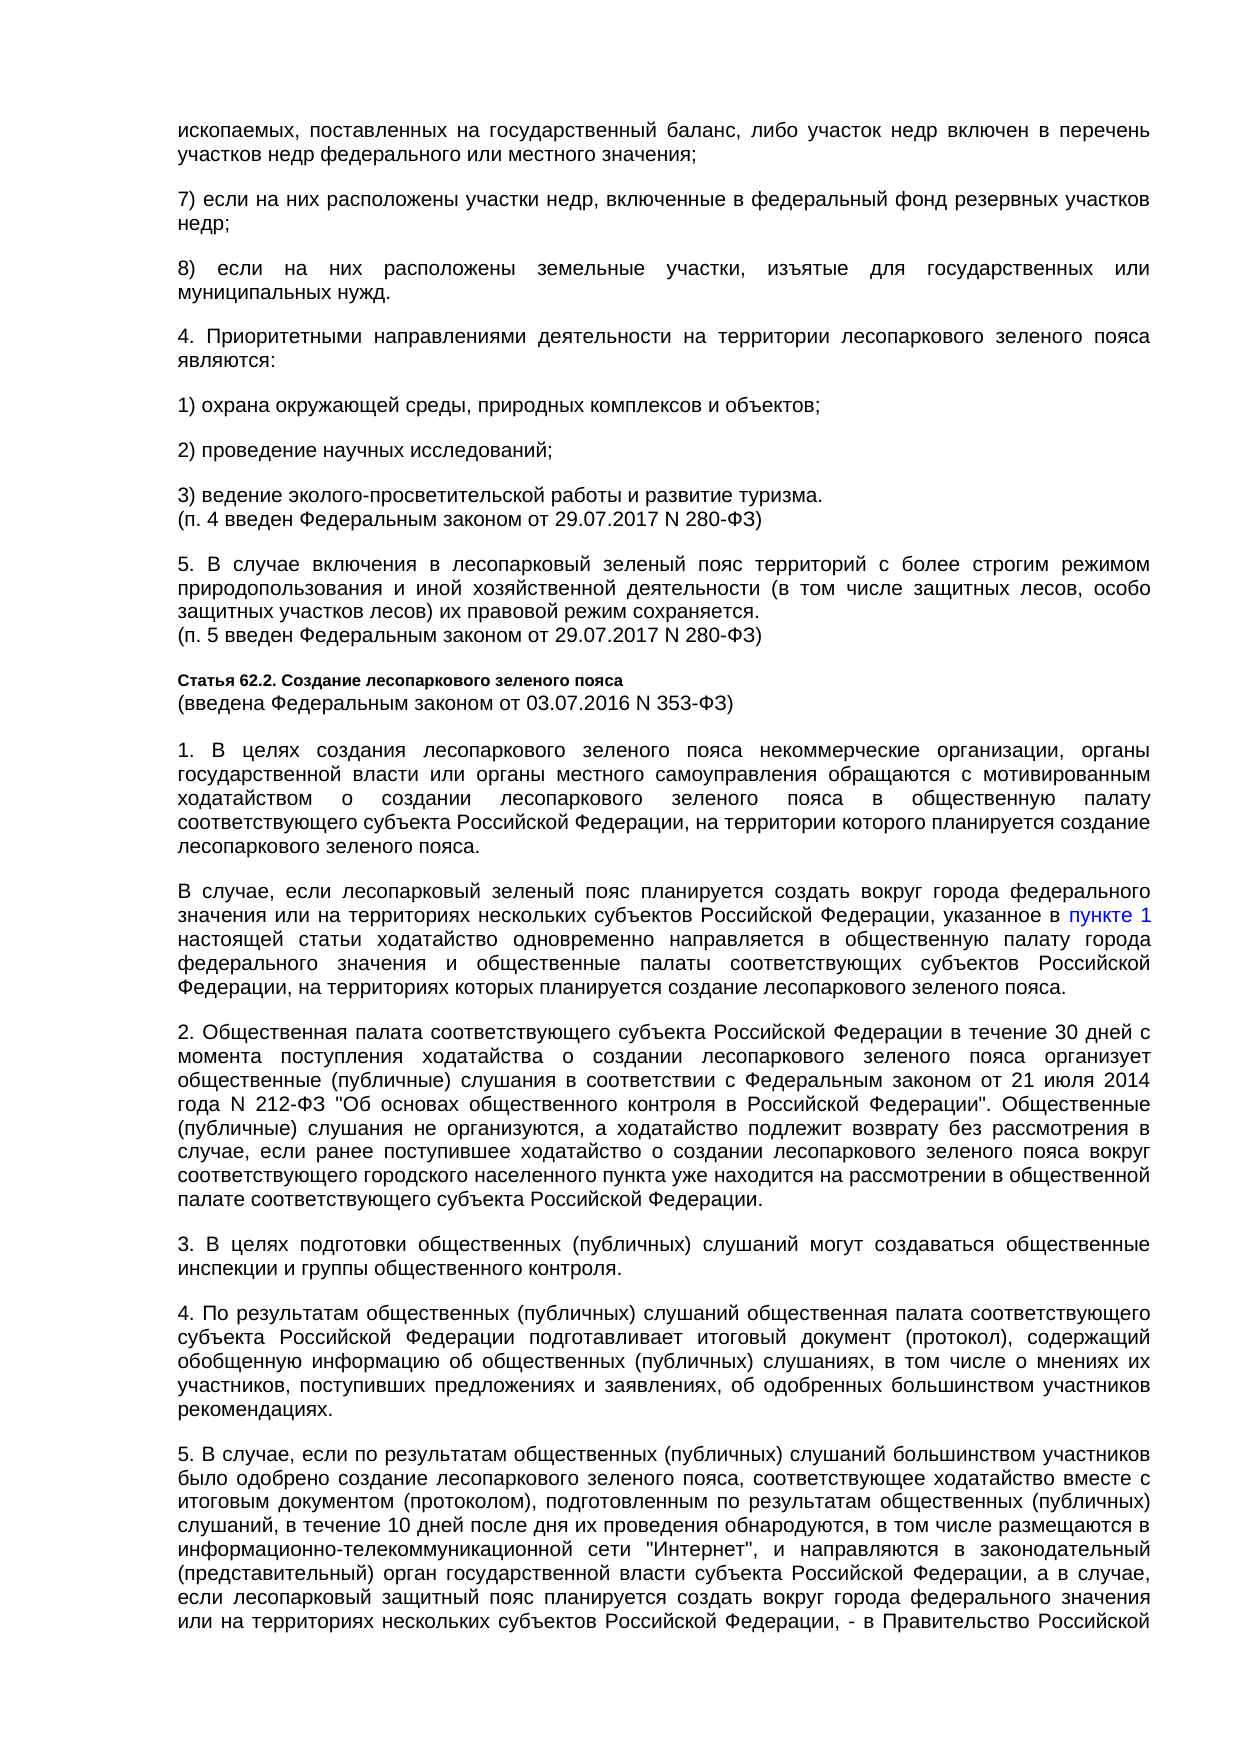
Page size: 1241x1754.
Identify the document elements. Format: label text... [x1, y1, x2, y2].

text 5. В случае включения в лесопарковый зеленый пояс территорий с более строгим режимом природопользования и иной хозяйственной деятельности (в том числе защитных лесов, особо защитных участков лесов) их правовой режим сохраняется. [177, 551, 1152, 623]
text 2. Общественная палата соответствующего субъекта Российской Федерации в течение 30 дней с момента поступления ходатайства о создании лесопаркового зеленого пояса организует общественные (публичные) слушания в соответствии с Федеральным законом от 21 июля 2014 года N 212-ФЗ "Об основах общественного контроля в Российской Федерации". Общественные (публичные) слушания не организуются, а ходатайство подлежит возврату без рассмотрения в случае, если ранее поступившее ходатайство о создании лесопаркового зеленого пояса вокруг соответствующего городского населенного пункта уже находится на рассмотрении в общественной палате соответствующего субъекта Российской Федерации. [177, 1019, 1152, 1211]
text 7) если на них расположены участки недр, включенные в федеральный фонд резервных участков недр; [177, 187, 1152, 235]
text (введена Федеральным законом от 03.07.2016 N 353-ФЗ) [177, 690, 1152, 714]
text 3) ведение эколого-просветительской работы и развитие туризма. [177, 483, 1152, 507]
text (п. 5 введен Федеральным законом от 29.07.2017 N 280-ФЗ) [177, 623, 1152, 647]
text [177, 1441, 1152, 1633]
text 3. В целях подготовки общественных (публичных) слушаний могут создаваться общественные инспекции и группы общественного контроля. [177, 1232, 1152, 1280]
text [177, 118, 1152, 166]
text Статья 62.2. Создание лесопаркового зеленого пояса [177, 671, 1152, 690]
text В случае, если лесопарковый зеленый пояс планируется создать вокруг города федерального значения или на территориях нескольких субъектов Российской Федерации, указанное в пункте 1 настоящей статьи ходатайство одновременно направляется в общественную палату города федерального значения и общественные палаты соответствующих субъектов Российской Федерации, на территориях которых планируется создание лесопаркового зеленого пояса. [177, 879, 1152, 999]
text 8) если на них расположены земельные участки, изъятые для государственных или муниципальных нужд. [177, 256, 1152, 303]
text 1. В целях создания лесопаркового зеленого пояса некоммерческие организации, органы государственной власти или органы местного самоуправления обращаются с мотивированным ходатайством о создании лесопаркового зеленого пояса в общественную палату соответствующего субъекта Российской Федерации, на территории которого планируется создание лесопаркового зеленого пояса. [177, 738, 1152, 858]
text (п. 4 введен Федеральным законом от 29.07.2017 N 280-ФЗ) [177, 507, 1152, 531]
text 2) проведение научных исследований; [177, 438, 1152, 462]
text 4. По результатам общественных (публичных) слушаний общественная палата соответствующего субъекта Российской Федерации подготавливает итоговый документ (протокол), содержащий обобщенную информацию об общественных (публичных) слушаниях, в том числе о мнениях их участников, поступивших предложениях и заявлениях, об одобренных большинством участников рекомендациях. [177, 1301, 1152, 1421]
text 4. Приоритетными направлениями деятельности на территории лесопаркового зеленого пояса являются: [177, 324, 1152, 372]
text 1) охрана окружающей среды, природных комплексов и объектов; [177, 393, 1152, 417]
